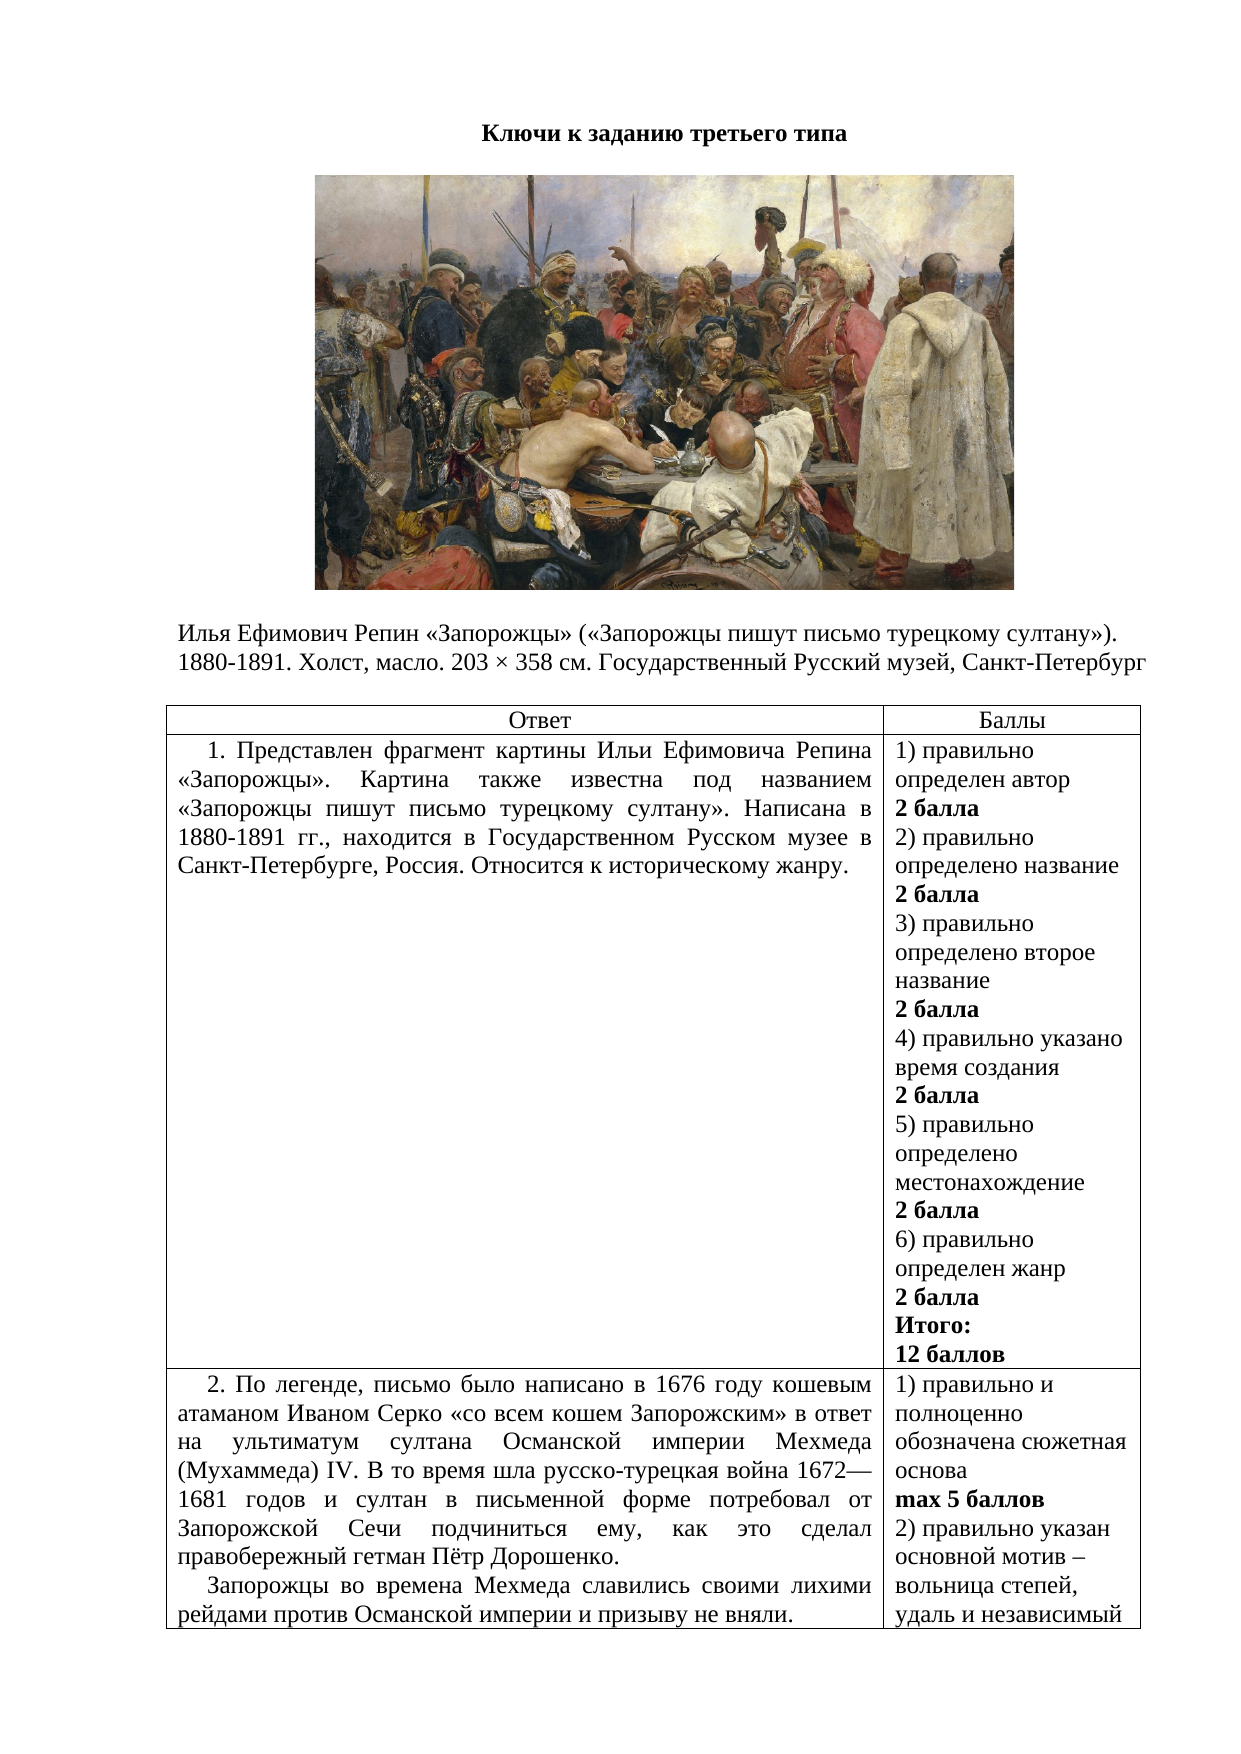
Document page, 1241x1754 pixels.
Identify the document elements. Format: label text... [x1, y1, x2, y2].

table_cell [884, 1369, 1140, 1628]
table_header Баллы [884, 706, 1140, 734]
table_cell 1) правильно определен автор 2 балла 2) правильно определено название 2 балла 3) правильно определено второе название 2 балла 4) правильно указано время создания 2 балла 5) правильно определено местонахождение 2 балла 6) правильно определен жанр 2 балла Итого: 12 баллов [884, 735, 1140, 1368]
text Ключи к заданию третьего типа [177, 118, 1152, 147]
table_cell 1. Представлен фрагмент картины Ильи Ефимовича Репина «Запорожцы». Картина также известна под названием «Запорожцы пишут письмо турецкому султану». Написана в 1880-1891 гг., находится в Государственном Русском музее в Санкт-Петербурге, Россия. Относится к историческому жанру. [167, 735, 883, 1368]
text Илья Ефимович Репин «Запорожцы» («Запорожцы пишут письмо турецкому султану»). 1880-1891. Холст, масло. 203 × 358 см. Государственный Русский музей, Санкт-Петербург [177, 618, 1152, 676]
table_header Ответ [167, 706, 883, 734]
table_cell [167, 1369, 883, 1628]
picture [314, 175, 1015, 590]
